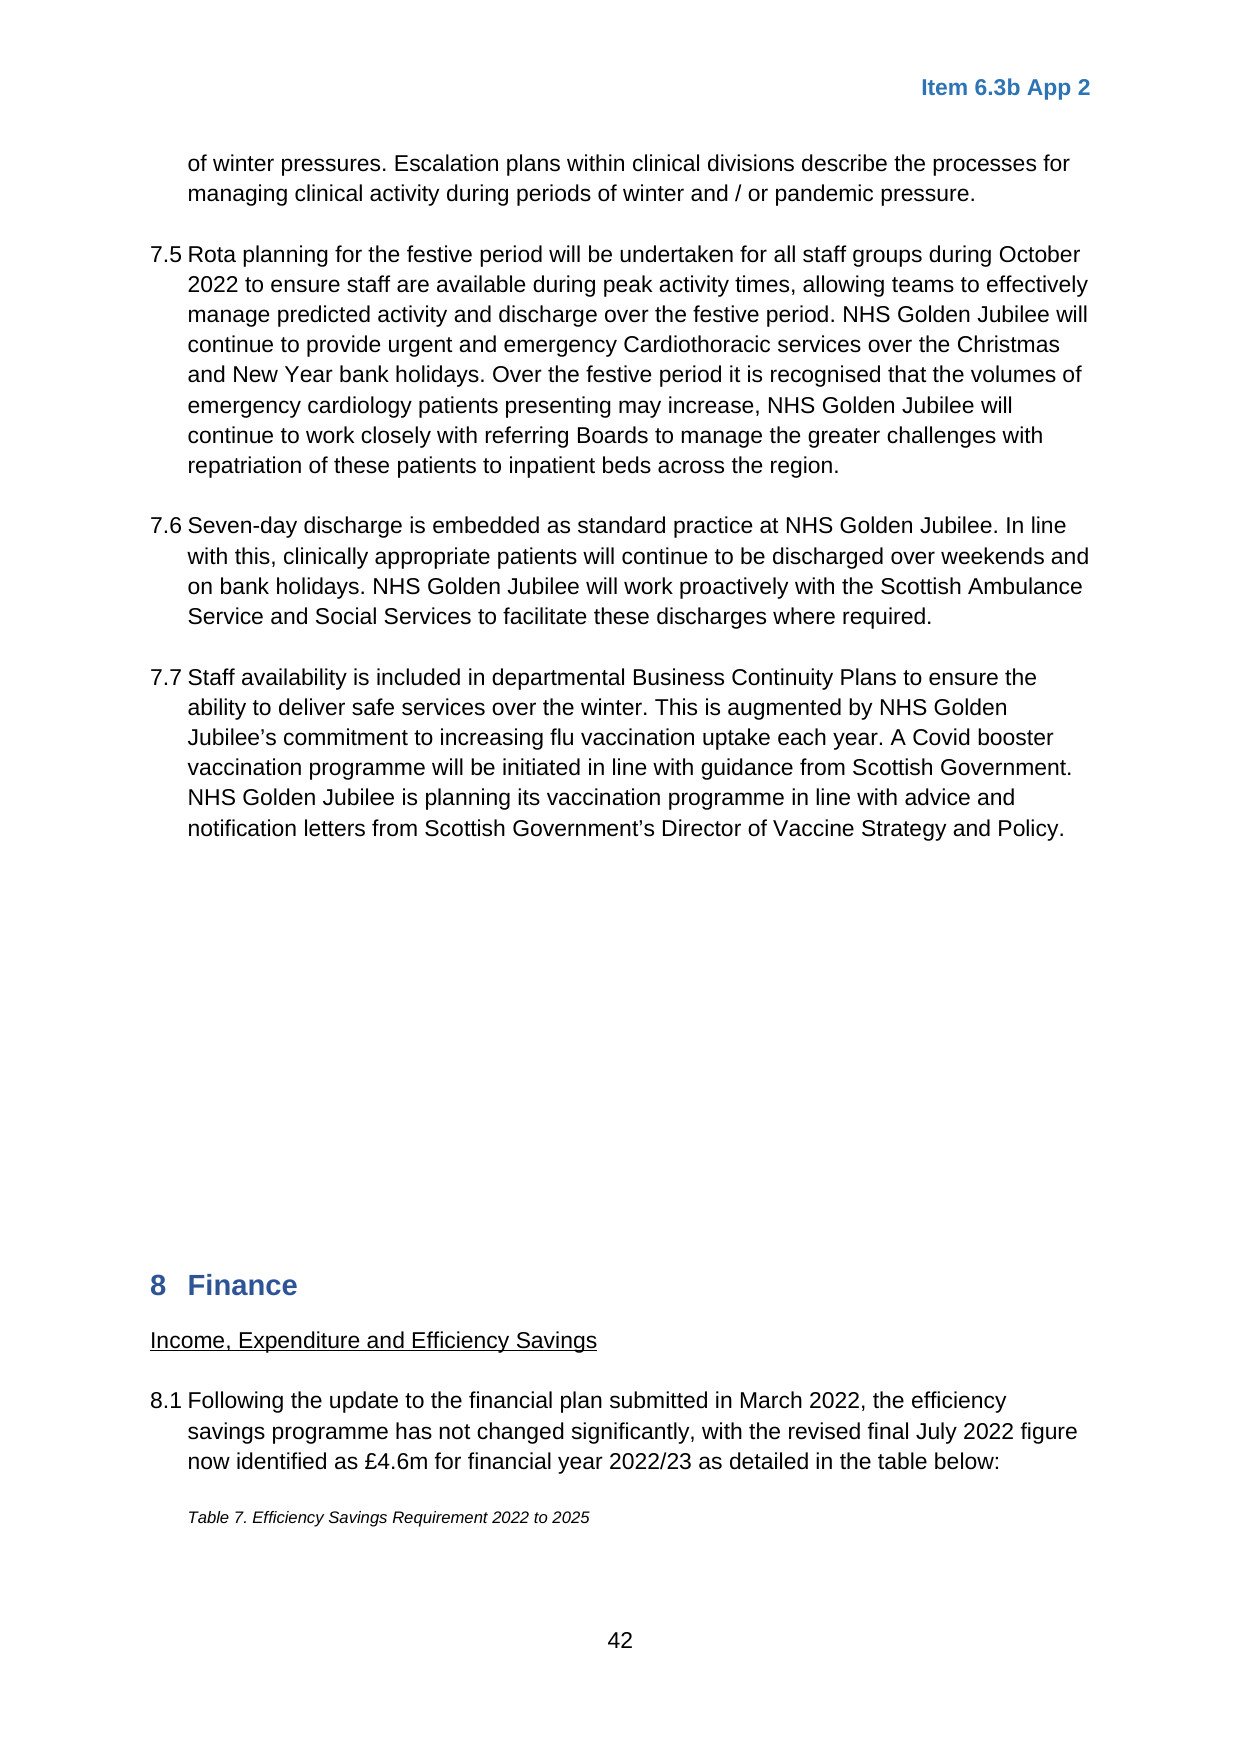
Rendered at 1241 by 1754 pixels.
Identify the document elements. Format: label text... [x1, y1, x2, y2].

list Seven-day discharge is embedded as standard practice at NHS Golden Jubilee. In line with this, clinically appropriate patients will continue to be discharged over weekends and on bank holidays. NHS Golden Jubilee will work proactively with the Scottish Ambulance Service and Social Services to facilitate these discharges where required. [150, 512, 1090, 629]
list Rota planning for the festive period will be undertaken for all staff groups during October 2022 to ensure staff are available during peak activity times, allowing teams to effectively manage predicted activity and discharge over the festive period. NHS Golden Jubilee will continue to provide urgent and emergency Cardiothoracic services over the Christmas and New Year bank holidays. Over the festive period it is recognised that the volumes of emergency cardiology patients presenting may increase, NHS Golden Jubilee will continue to work closely with referring Boards to manage the greater challenges with repatriation of these patients to inpatient beds across the region. [150, 241, 1090, 478]
list Following the update to the financial plan submitted in March 2022, the efficiency savings programme has not changed significantly, with the revised final July 2022 figure now identified as £4.6m for financial year 2022/23 as detailed in the table below: [150, 1387, 1090, 1474]
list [150, 150, 1090, 207]
text Income, Expenditure and Efficiency Savings [150, 1327, 1090, 1353]
list Table 7. Efficiency Savings Requirement 2022 to 2025 [187, 1508, 1090, 1527]
list Finance [150, 1268, 1090, 1301]
list Staff availability is included in departmental Business Continuity Plans to ensure the ability to deliver safe services over the winter. This is augmented by NHS Golden Jubilee’s commitment to increasing flu vaccination uptake each year. A Covid booster vaccination programme will be initiated in line with guidance from Scottish Government. NHS Golden Jubilee is planning its vaccination programme in line with advice and notification letters from Scottish Government’s Director of Vaccine Strategy and Policy. [150, 663, 1090, 841]
